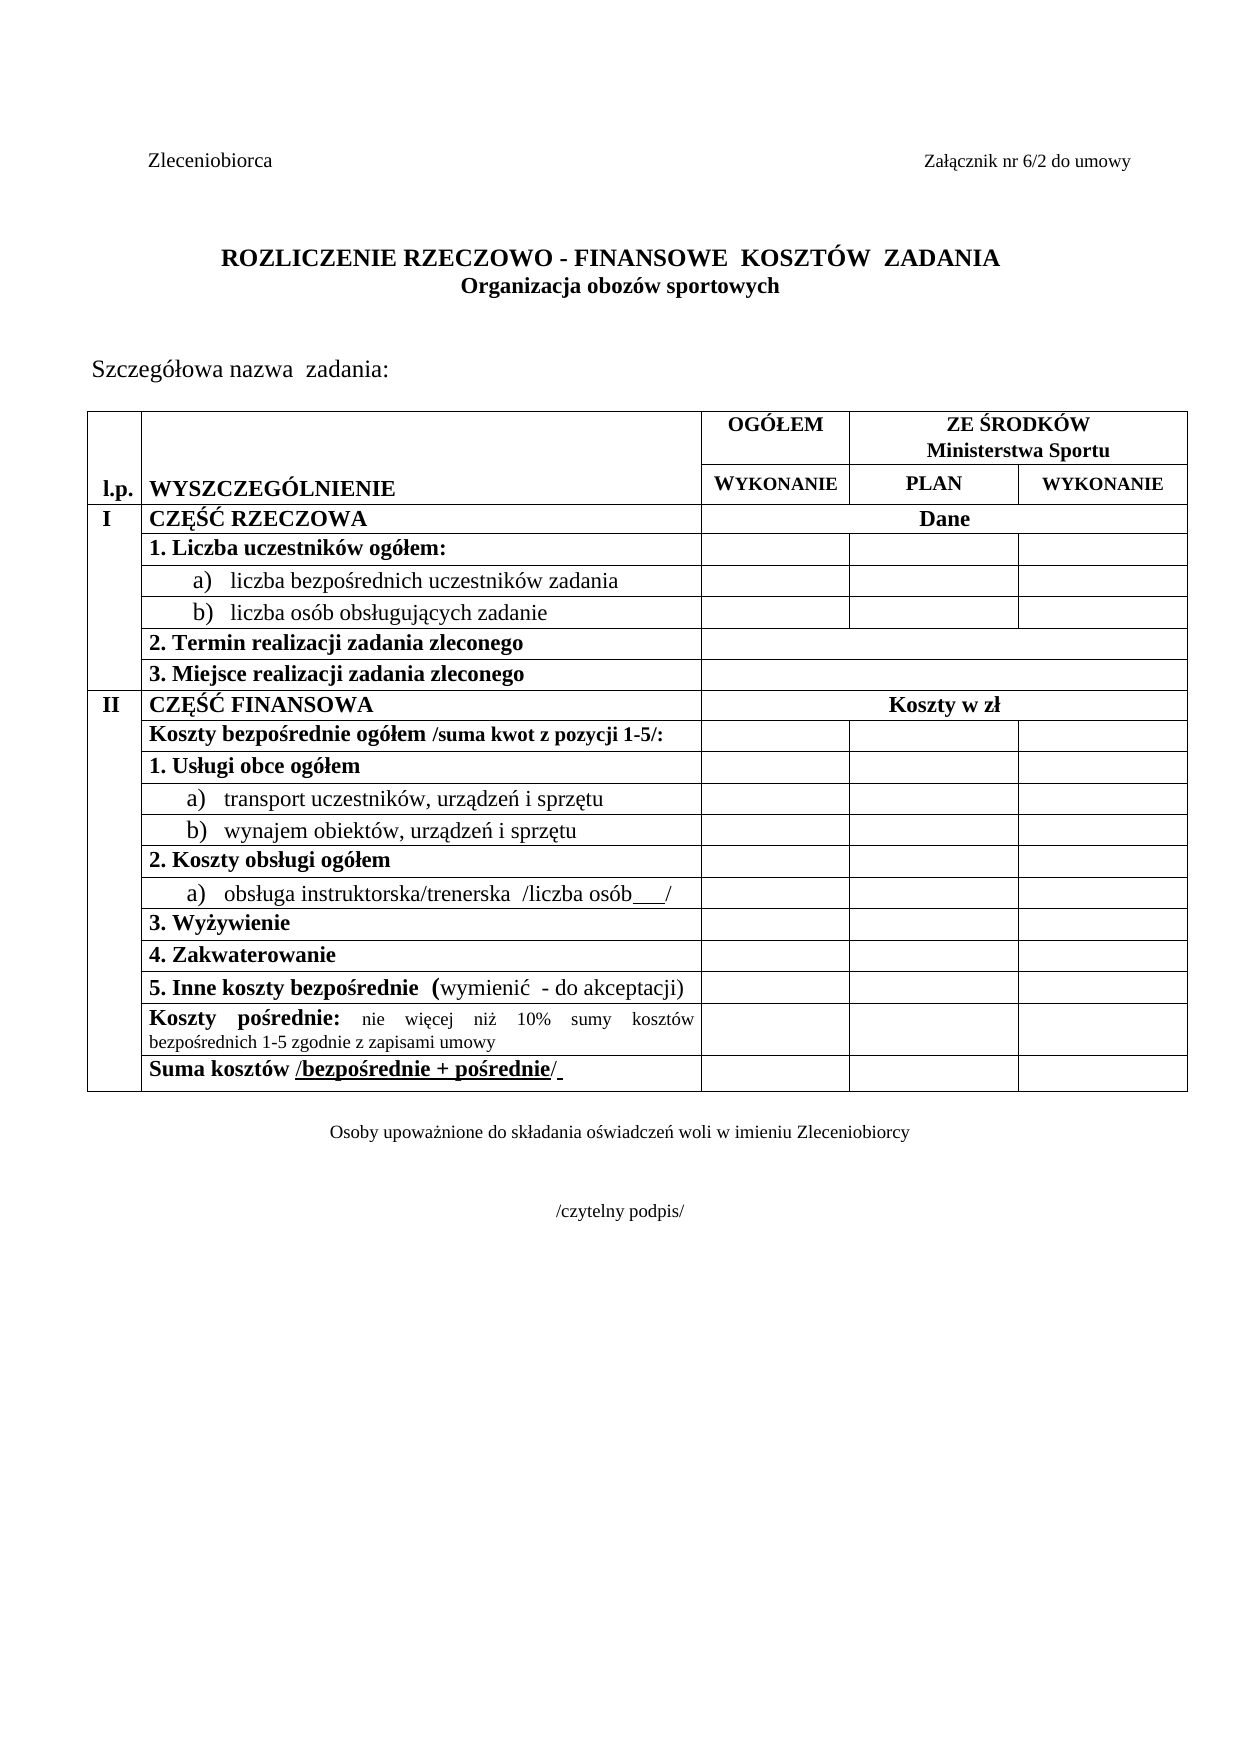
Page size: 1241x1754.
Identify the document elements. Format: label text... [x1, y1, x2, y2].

table_cell [1019, 534, 1187, 564]
table_cell [850, 721, 1018, 751]
table_cell [850, 566, 1018, 596]
table_cell [702, 784, 849, 814]
table_cell 4. Zakwaterowanie [142, 941, 701, 971]
table_header WYSZCZEGÓLNIENIE [142, 412, 701, 504]
table_header ZE ŚRODKÓW Ministerstwa Sportu [850, 412, 1187, 463]
table_cell [850, 941, 1018, 971]
table_cell [702, 1056, 849, 1091]
table_cell [702, 972, 849, 1003]
table_cell [702, 660, 1187, 690]
table_cell [850, 784, 1018, 814]
table_cell [850, 752, 1018, 782]
table_cell [1019, 1056, 1187, 1091]
table_cell liczba osób obsługujących zadanie [142, 597, 701, 627]
table_cell Koszty pośrednie: nie więcej niż 10% sumy kosztów bezpośrednich 1-5 zgodnie z zapisami umowy [142, 1004, 701, 1054]
table_cell Koszty w zł [702, 691, 1187, 719]
table_cell [850, 878, 1018, 908]
table_cell [850, 909, 1018, 940]
text Zleceniobiorca Załącznik nr 6/2 do umowy [148, 148, 1137, 172]
subtitle Szczegółowa nazwa zadania: [91, 354, 1093, 382]
table_cell 1. Liczba uczestników ogółem: [142, 534, 701, 564]
table_cell Koszty bezpośrednie ogółem /suma kwot z pozycji 1-5/: [142, 721, 701, 751]
table_cell [1019, 1004, 1187, 1054]
table_cell [702, 1004, 849, 1054]
text Osoby upoważnione do składania oświadczeń woli w imieniu Zleceniobiorcy [148, 1121, 1093, 1142]
table_cell [850, 597, 1018, 627]
table_cell [702, 721, 849, 751]
table_cell [702, 752, 849, 782]
table_cell 2. Termin realizacji zadania zleconego [142, 629, 701, 659]
table_cell [850, 815, 1018, 845]
table_cell wynajem obiektów, urządzeń i sprzętu [142, 815, 701, 845]
table_cell PLAN [850, 465, 1018, 504]
table_cell [1019, 721, 1187, 751]
table_cell [1019, 941, 1187, 971]
table_cell [702, 909, 849, 940]
table_cell Dane [702, 505, 1187, 533]
table_cell [850, 1056, 1018, 1091]
subtitle ROZLICZENIE RZECZOWO - FINANSOWE KOSZTÓW ZADANIA [129, 243, 1093, 272]
table_cell [702, 629, 1187, 659]
text /czytelny podpis/ [148, 1200, 1047, 1221]
table_cell [1019, 566, 1187, 596]
table_cell liczba bezpośrednich uczestników zadania [142, 566, 701, 596]
table_cell 2. Koszty obsługi ogółem [142, 846, 701, 877]
table_cell [850, 846, 1018, 877]
table_cell 5. Inne koszty bezpośrednie (wymienić - do akceptacji) [142, 972, 701, 1003]
table_cell [1019, 909, 1187, 940]
table_cell [850, 1004, 1018, 1054]
table_header l.p. [88, 412, 141, 504]
table_cell [702, 846, 849, 877]
text Organizacja obozów sportowych [148, 272, 1093, 299]
table_cell [1019, 597, 1187, 627]
table_cell [1019, 878, 1187, 908]
table_header OGÓŁEM [702, 412, 849, 463]
table_cell 3. Wyżywienie [142, 909, 701, 940]
table_cell [702, 597, 849, 627]
table_cell [850, 972, 1018, 1003]
table_cell [702, 566, 849, 596]
table_cell [1019, 752, 1187, 782]
table_cell I [88, 505, 141, 690]
table_cell [1019, 784, 1187, 814]
table_cell [1019, 972, 1187, 1003]
table_cell [1019, 846, 1187, 877]
table_cell [702, 815, 849, 845]
table_cell CZĘŚĆ FINANSOWA [142, 691, 701, 719]
table_cell CZĘŚĆ RZECZOWA [142, 505, 701, 533]
table_cell II [88, 691, 141, 1091]
table_cell [702, 534, 849, 564]
table_cell [702, 941, 849, 971]
table_cell 3. Miejsce realizacji zadania zleconego [142, 660, 701, 690]
table_cell [1019, 815, 1187, 845]
table_cell WYKONANIE [1019, 465, 1187, 504]
table_cell Suma kosztów /bezpośrednie + pośrednie/ [142, 1056, 701, 1091]
table_cell obsługa instruktorska/trenerska /liczba osób / [142, 878, 701, 908]
table_cell [850, 534, 1018, 564]
table_cell 1. Usługi obce ogółem [142, 752, 701, 782]
table_cell WYKONANIE [702, 465, 849, 504]
table_cell transport uczestników, urządzeń i sprzętu [142, 784, 701, 814]
table_cell [702, 878, 849, 908]
